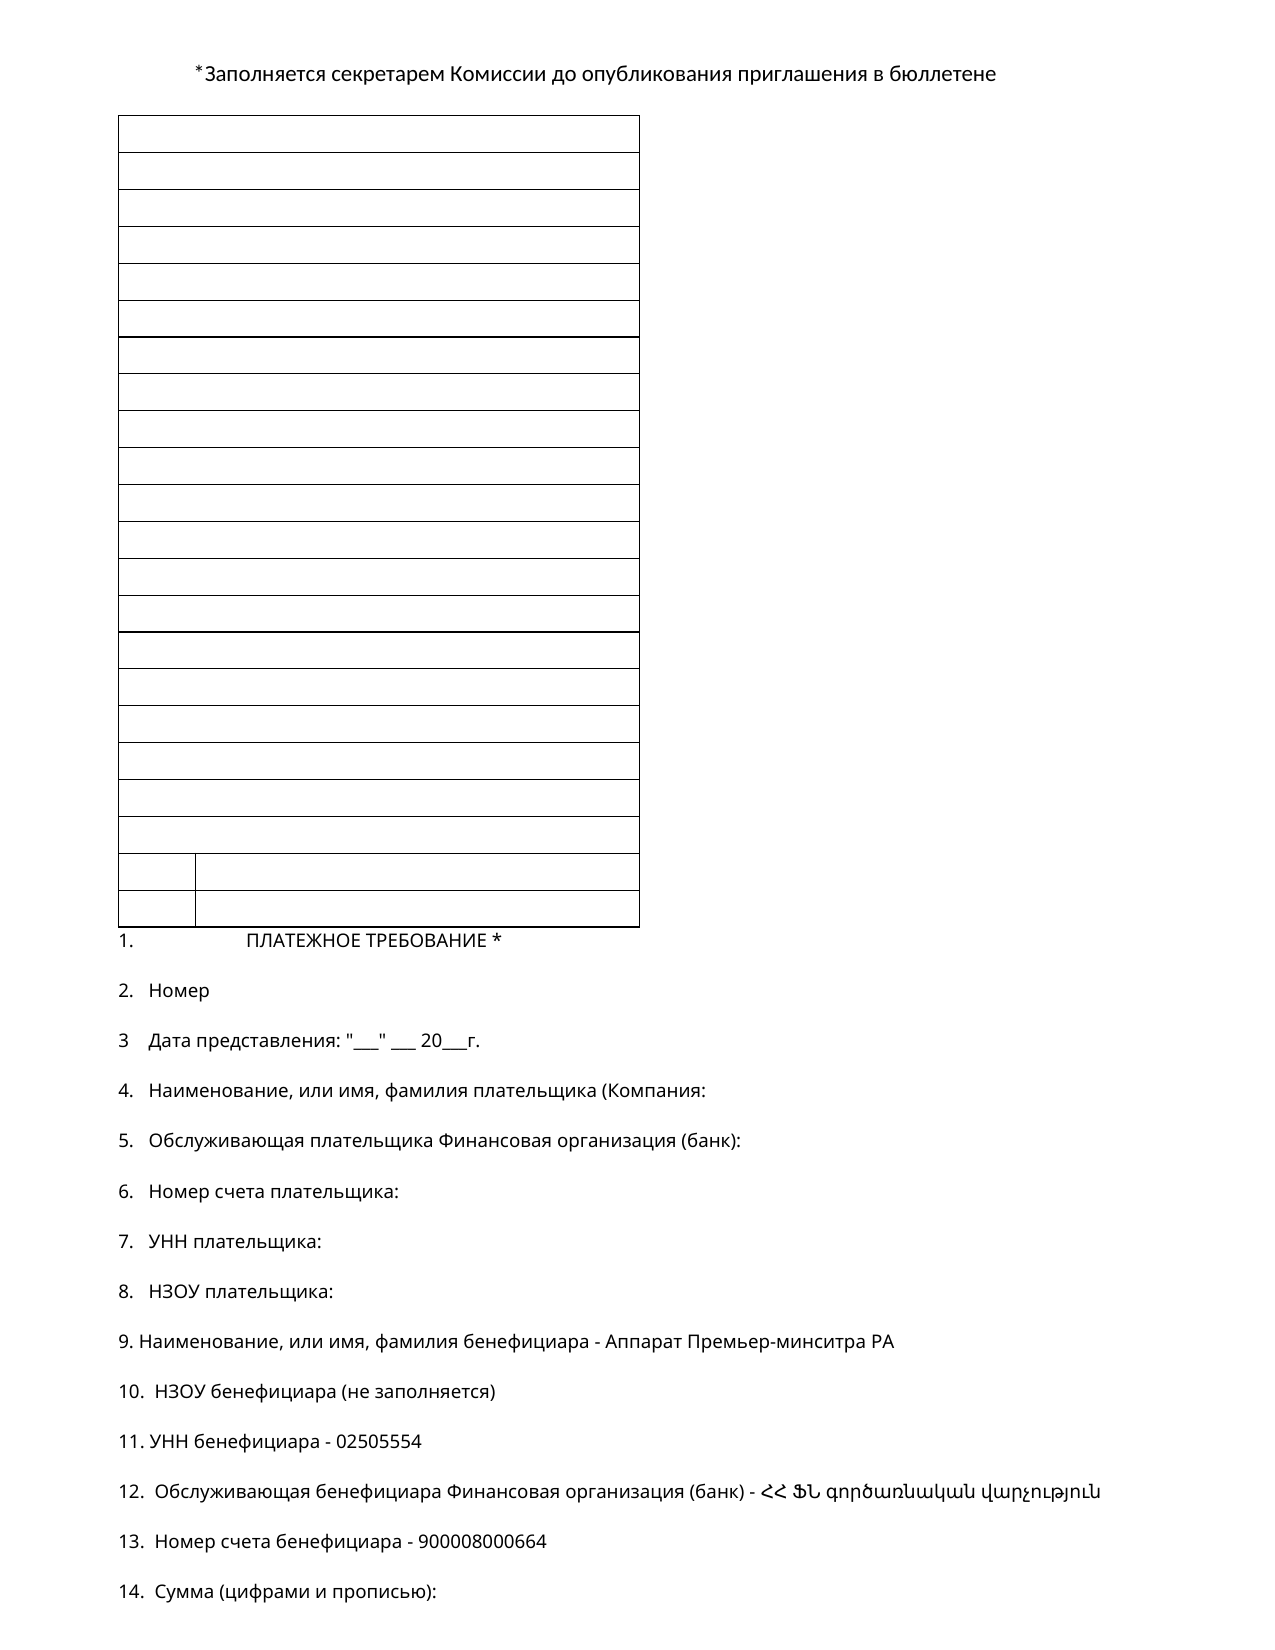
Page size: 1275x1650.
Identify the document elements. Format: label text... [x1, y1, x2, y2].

text *Заполняется секретарем Комиссии до опубликования приглашения в бюллетене [118, 59, 1211, 87]
